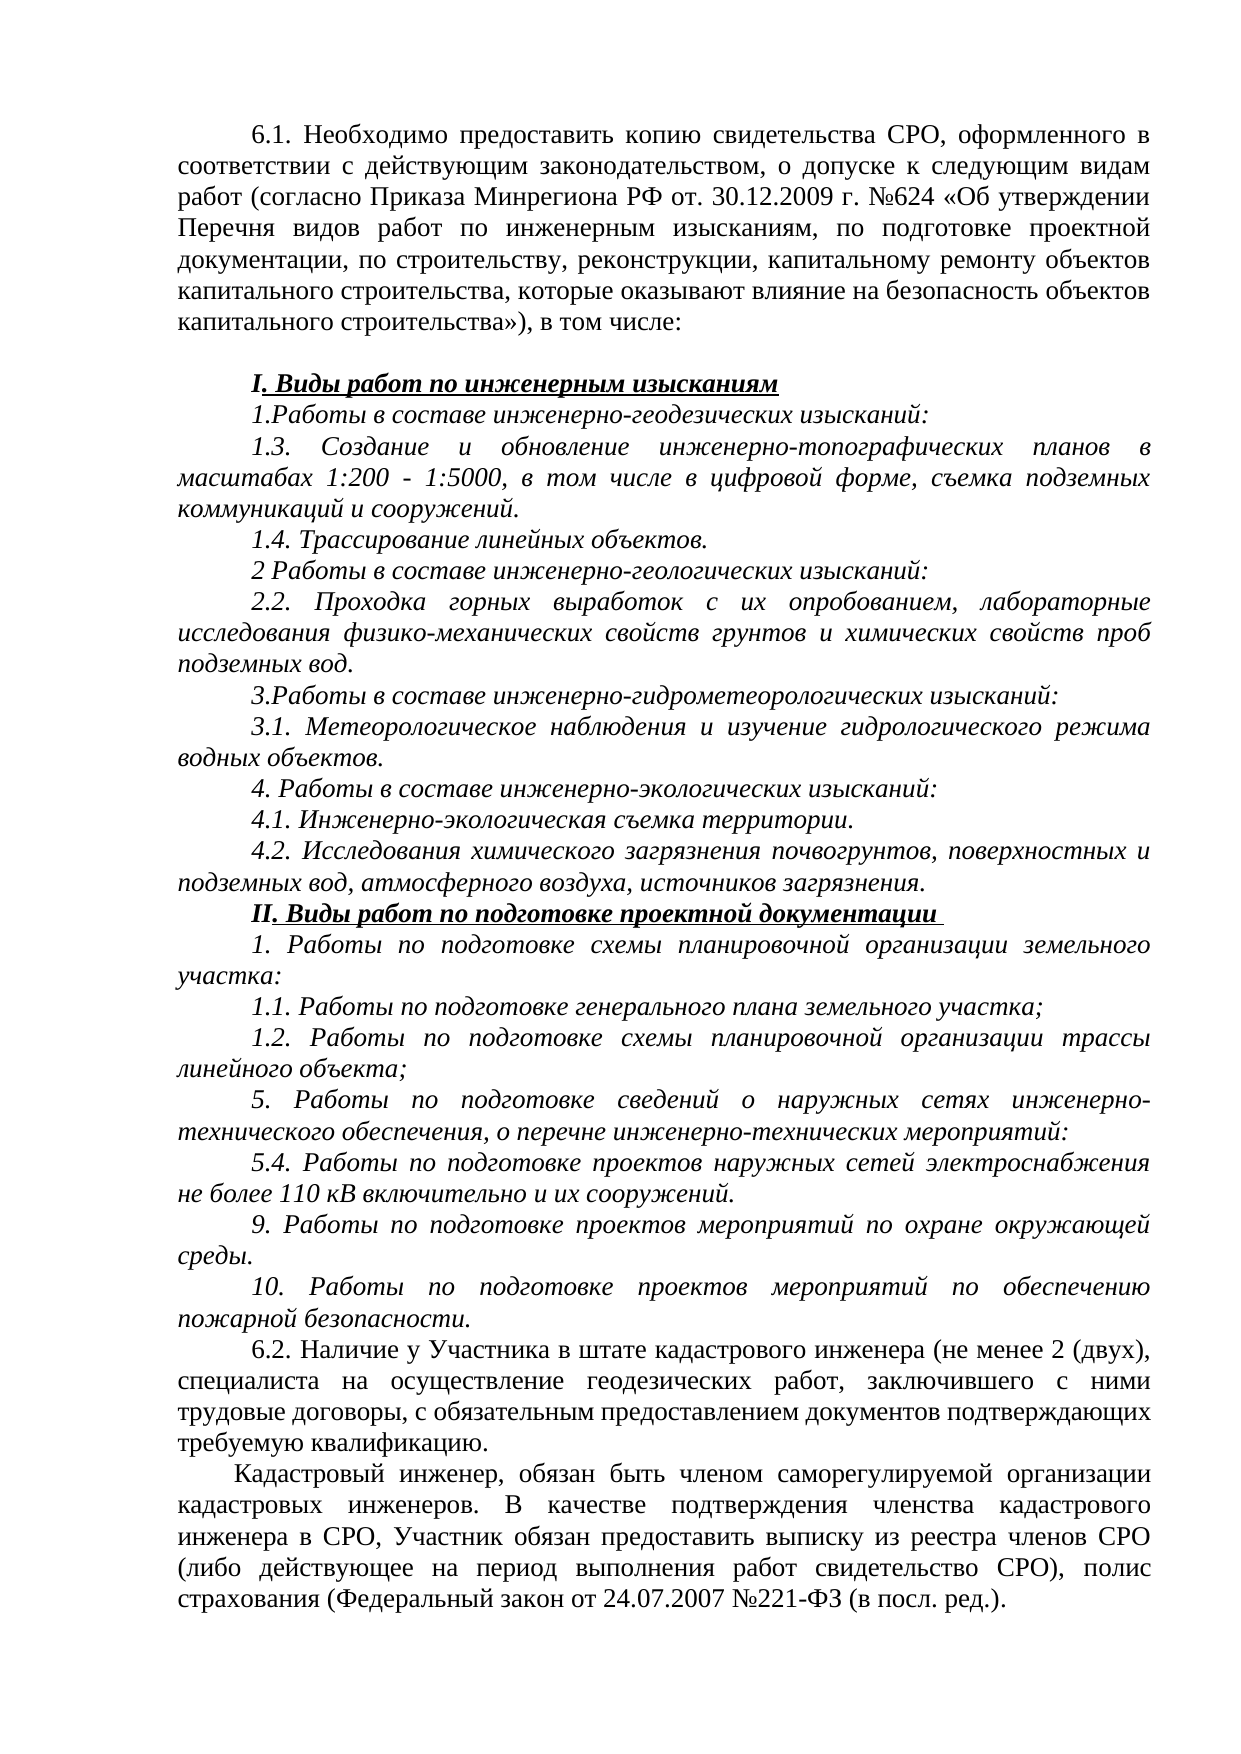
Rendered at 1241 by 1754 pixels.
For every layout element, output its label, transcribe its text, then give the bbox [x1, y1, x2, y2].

text 4.1. Инженерно-экологическая съемка территории. [177, 803, 1152, 834]
text 4. Работы в составе инженерно-экологических изысканий: [177, 772, 1152, 803]
text 6.2. Наличие у Участника в штате кадастрового инженера (не менее 2 (двух), специалиста на осуществление геодезических работ, заключившего с ними трудовые договоры, с обязательным предоставлением документов подтверждающих требуемую квалификацию. [177, 1333, 1152, 1457]
text 1.2. Работы по подготовке схемы планировочной организации трассы линейного объекта; [177, 1021, 1152, 1084]
text 10. Работы по подготовке проектов мероприятий по обеспечению пожарной безопасности. [177, 1271, 1152, 1333]
text 3.1. Метеорологическое наблюдения и изучение гидрологического режима водных объектов. [177, 710, 1152, 772]
text Кадастровый инженер, обязан быть членом саморегулируемой организации кадастровых инженеров. В качестве подтверждения членства кадастрового инженера в СРО, Участник обязан предоставить выписку из реестра членов СРО (либо действующее на период выполнения работ свидетельство СРО), полис страхования (Федеральный закон от 24.07.2007 №221-ФЗ (в посл. ред.). [177, 1457, 1152, 1613]
text 2.2. Проходка горных выработок с их опробованием, лабораторные исследования физико-механических свойств грунтов и химических свойств проб подземных вод. [177, 585, 1152, 679]
text 1.3. Создание и обновление инженерно-топографических планов в масштабах 1:200 - 1:5000, в том числе в цифровой форме, съемка подземных коммуникаций и сооружений. [177, 429, 1152, 523]
text 4.2. Исследования химического загрязнения почвогрунтов, поверхностных и подземных вод, атмосферного воздуха, источников загрязнения. [177, 834, 1152, 897]
text 2 Работы в составе инженерно-геологических изысканий: [177, 554, 1152, 585]
text 1.1. Работы по подготовке генерального плана земельного участка; [177, 990, 1152, 1021]
text 5.4. Работы по подготовке проектов наружных сетей электроснабжения не более 110 кВ включительно и их сооружений. [177, 1146, 1152, 1208]
text I. Виды работ по инженерным изысканиям [177, 367, 1152, 398]
text 9. Работы по подготовке проектов мероприятий по охране окружающей среды. [177, 1208, 1152, 1271]
text 6.1. Необходимо предоставить копию свидетельства СРО, оформленного в соответствии с действующим законодательством, о допуске к следующим видам работ (согласно Приказа Минрегиона РФ от. 30.12.2009 г. №624 «Об утверждении Перечня видов работ по инженерным изысканиям, по подготовке проектной документации, по строительству, реконструкции, капитальному ремонту объектов капитального строительства, которые оказывают влияние на безопасность объектов капитального строительства»), в том числе: [177, 118, 1152, 336]
text 5. Работы по подготовке сведений о наружных сетях инженерно-технического обеспечения, о перечне инженерно-технических мероприятий: [177, 1084, 1152, 1146]
text 3.Работы в составе инженерно-гидрометеорологических изысканий: [177, 679, 1152, 710]
text 1. Работы по подготовке схемы планировочной организации земельного участка: [177, 928, 1152, 990]
text II. Виды работ по подготовке проектной документации [177, 897, 1152, 928]
text 1.4. Трассирование линейных объектов. [177, 523, 1152, 554]
text 1.Работы в составе инженерно-геодезических изысканий: [177, 398, 1152, 429]
